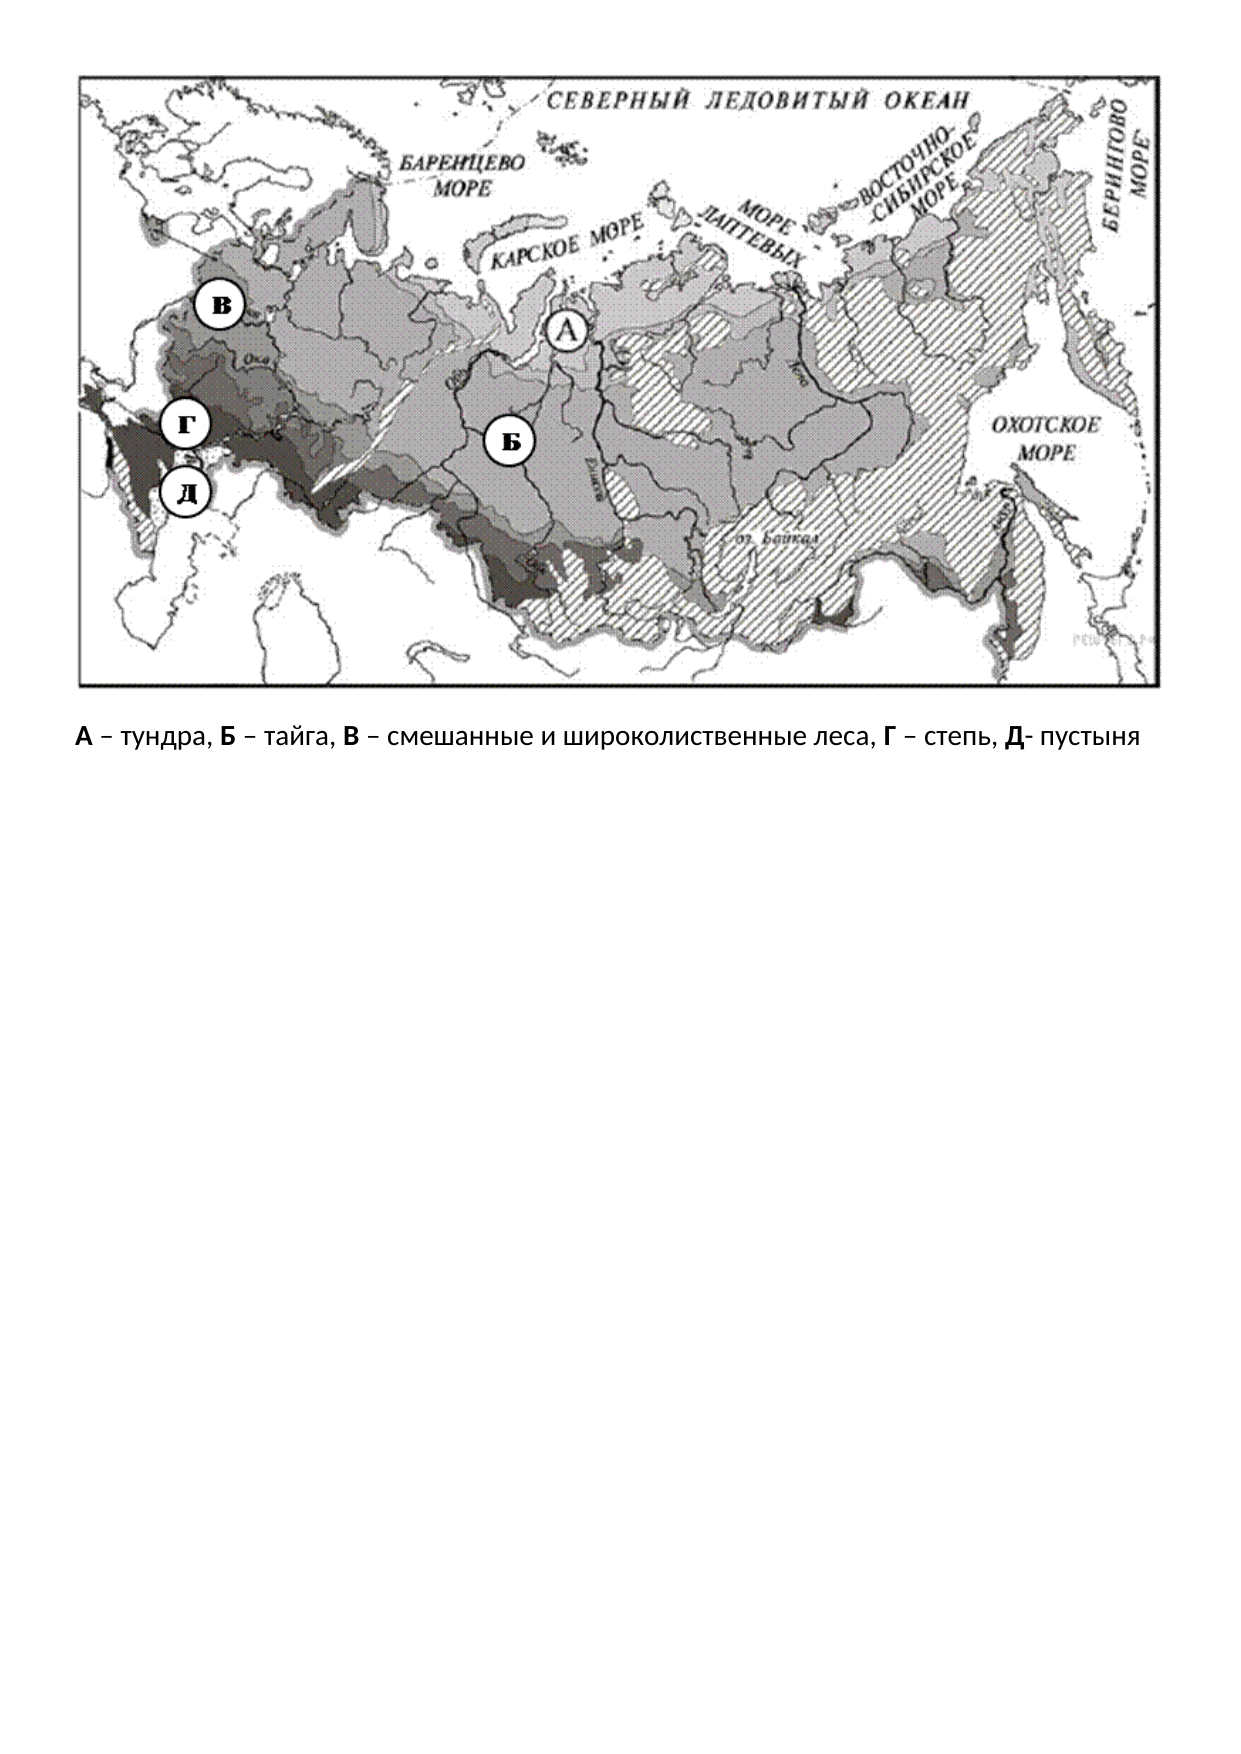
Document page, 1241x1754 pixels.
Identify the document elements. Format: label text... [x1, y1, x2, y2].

picture [75, 75, 1166, 692]
text А – тундра, Б – тайга, В – смешанные и широколиственные леса, Г – степь, Д- пустыня [75, 717, 1165, 753]
